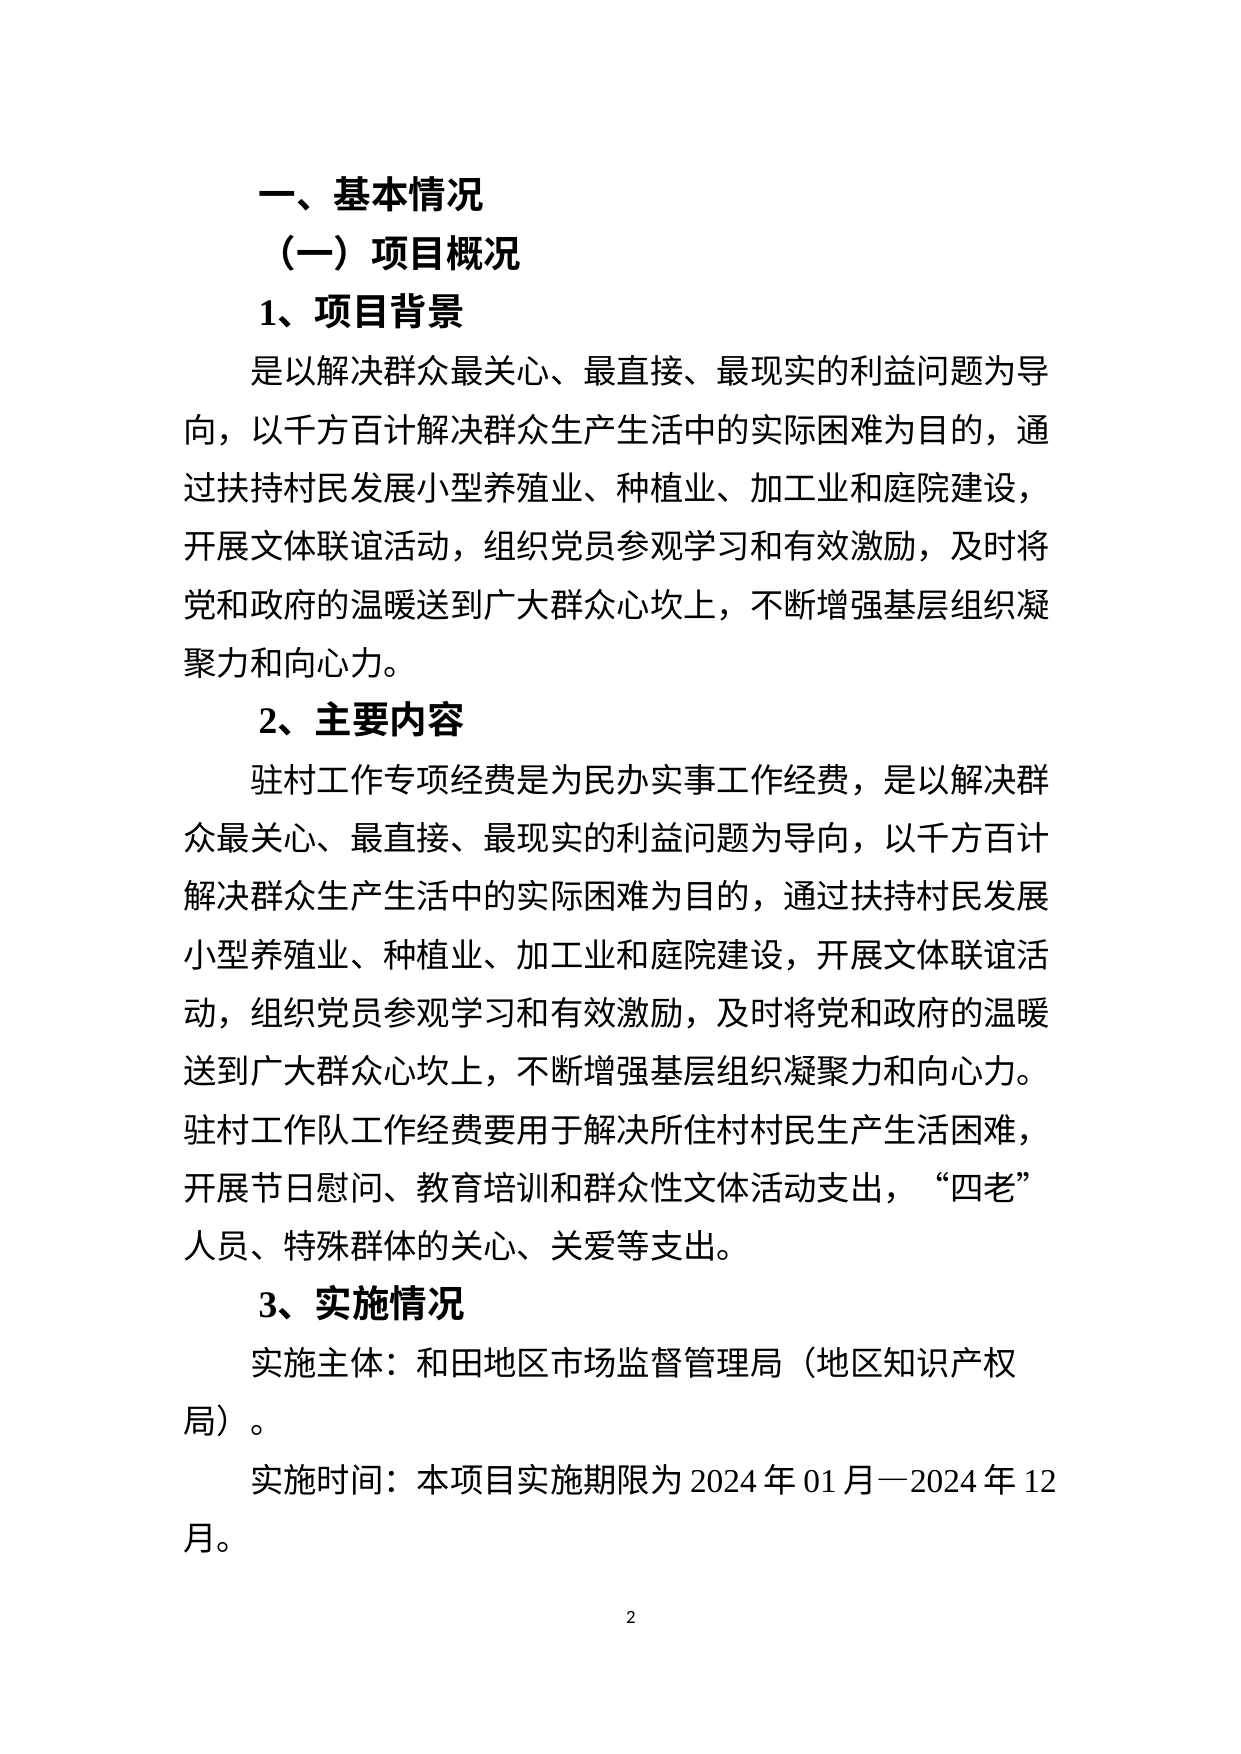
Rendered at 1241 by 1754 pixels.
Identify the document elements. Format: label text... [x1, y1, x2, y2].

text 一、基本情况 [183, 162, 1078, 220]
text 实施主体：和田地区市场监督管理局（地区知识产权局）。 [183, 1329, 1078, 1445]
list 主要内容 [183, 687, 1078, 745]
text 实施时间：本项目实施期限为2024年01月—2024年12月。 [183, 1445, 1078, 1562]
text （一）项目概况 [183, 220, 1078, 279]
list 3、实施情况 [183, 1270, 1078, 1329]
text 是以解决群众最关心、最直接、最现实的利益问题为导向，以千方百计解决群众生产生活中的实际困难为目的，通过扶持村民发展小型养殖业、种植业、加工业和庭院建设，开展文体联谊活动，组织党员参观学习和有效激励，及时将党和政府的温暖送到广大群众心坎上，不断增强基层组织凝聚力和向心力。 [183, 337, 1078, 687]
text 驻村工作专项经费是为民办实事工作经费，是以解决群众最关心、最直接、最现实的利益问题为导向，以千方百计解决群众生产生活中的实际困难为目的，通过扶持村民发展小型养殖业、种植业、加工业和庭院建设，开展文体联谊活动，组织党员参观学习和有效激励，及时将党和政府的温暖送到广大群众心坎上，不断增强基层组织凝聚力和向心力。驻村工作队工作经费要用于解决所住村村民生产生活困难，开展节日慰问、教育培训和群众性文体活动支出，“四老”人员、特殊群体的关心、关爱等支出。 [183, 745, 1078, 1270]
text 1、项目背景 [183, 279, 1078, 337]
